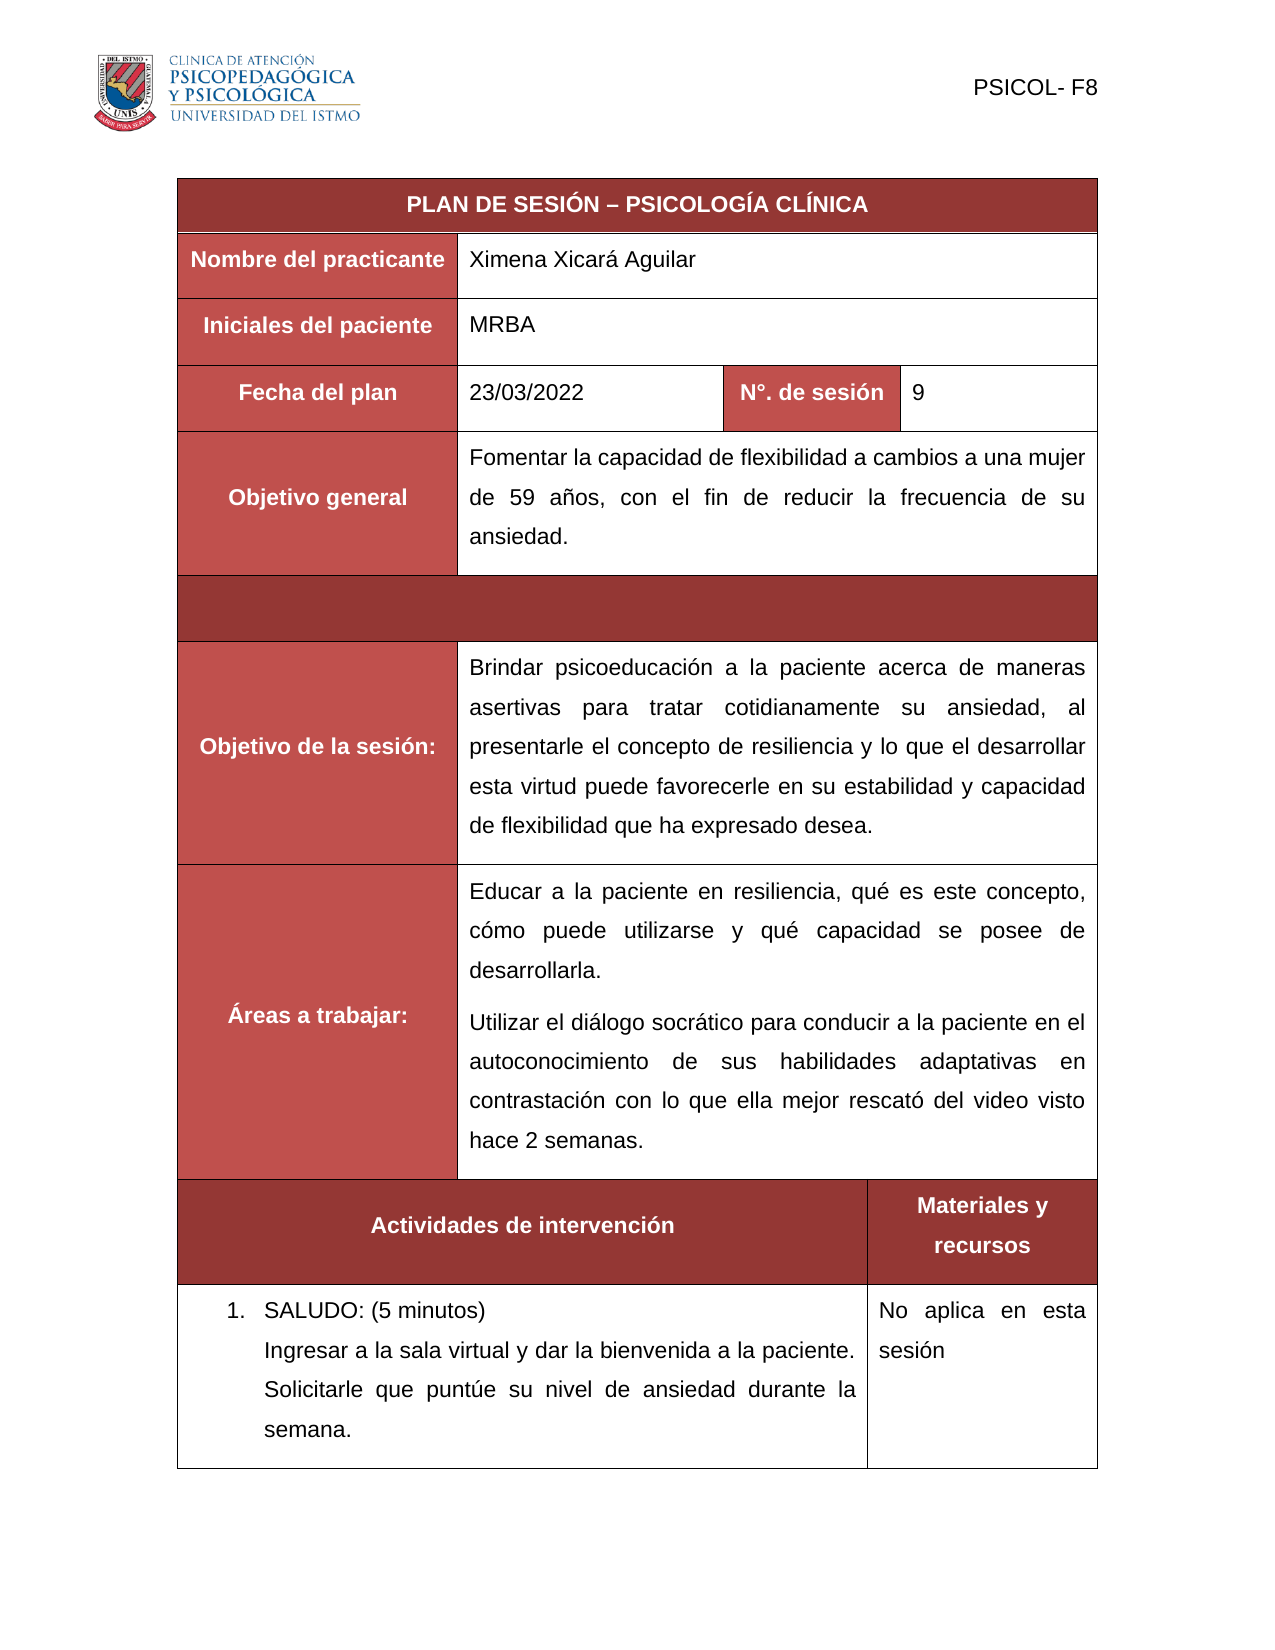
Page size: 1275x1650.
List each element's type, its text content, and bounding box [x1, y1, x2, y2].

table_cell N°. de sesión [724, 366, 900, 431]
table_cell [178, 576, 1097, 641]
table_cell MRBA [458, 299, 1097, 365]
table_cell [868, 1285, 1097, 1468]
table_cell Objetivo de la sesión: [178, 642, 457, 864]
table_cell Objetivo general [178, 432, 457, 575]
table_cell Brindar psicoeducación a la paciente acerca de maneras asertivas para tratar cotidianamente su ansiedad, al presentarle el concepto de resiliencia y lo que el desarrollar esta virtud puede favorecerle en su estabilidad y capacidad de flexibilidad que ha expresado desea. [458, 642, 1097, 864]
table_cell 9 [901, 366, 1097, 431]
table_cell Educar a la paciente en resiliencia, qué es este concepto, cómo puede utilizarse y qué capacidad se posee de desarrollarla. Utilizar el diálogo socrático para conducir a la paciente en el autoconocimiento de sus habilidades adaptativas en contrastación con lo que ella mejor rescató del video visto hace 2 semanas. [458, 865, 1097, 1179]
table_cell 23/03/2022 [458, 366, 723, 431]
table_cell Ximena Xicará Aguilar [458, 234, 1097, 298]
table_cell Fecha del plan [178, 366, 457, 431]
picture [42, 25, 422, 166]
table_cell Materiales y recursos [868, 1180, 1097, 1284]
table_cell Áreas a trabajar: [178, 865, 457, 1179]
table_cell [178, 1285, 867, 1468]
table_cell Nombre del practicante [178, 234, 457, 298]
table_cell Actividades de intervención [178, 1180, 867, 1284]
table_cell Fomentar la capacidad de flexibilidad a cambios a una mujer de 59 años, con el fin de reducir la frecuencia de su ansiedad. [458, 432, 1097, 575]
table_header PLAN DE SESIÓN – PSICOLOGÍA CLÍNICA [178, 179, 1097, 232]
table_cell Iniciales del paciente [178, 299, 457, 365]
